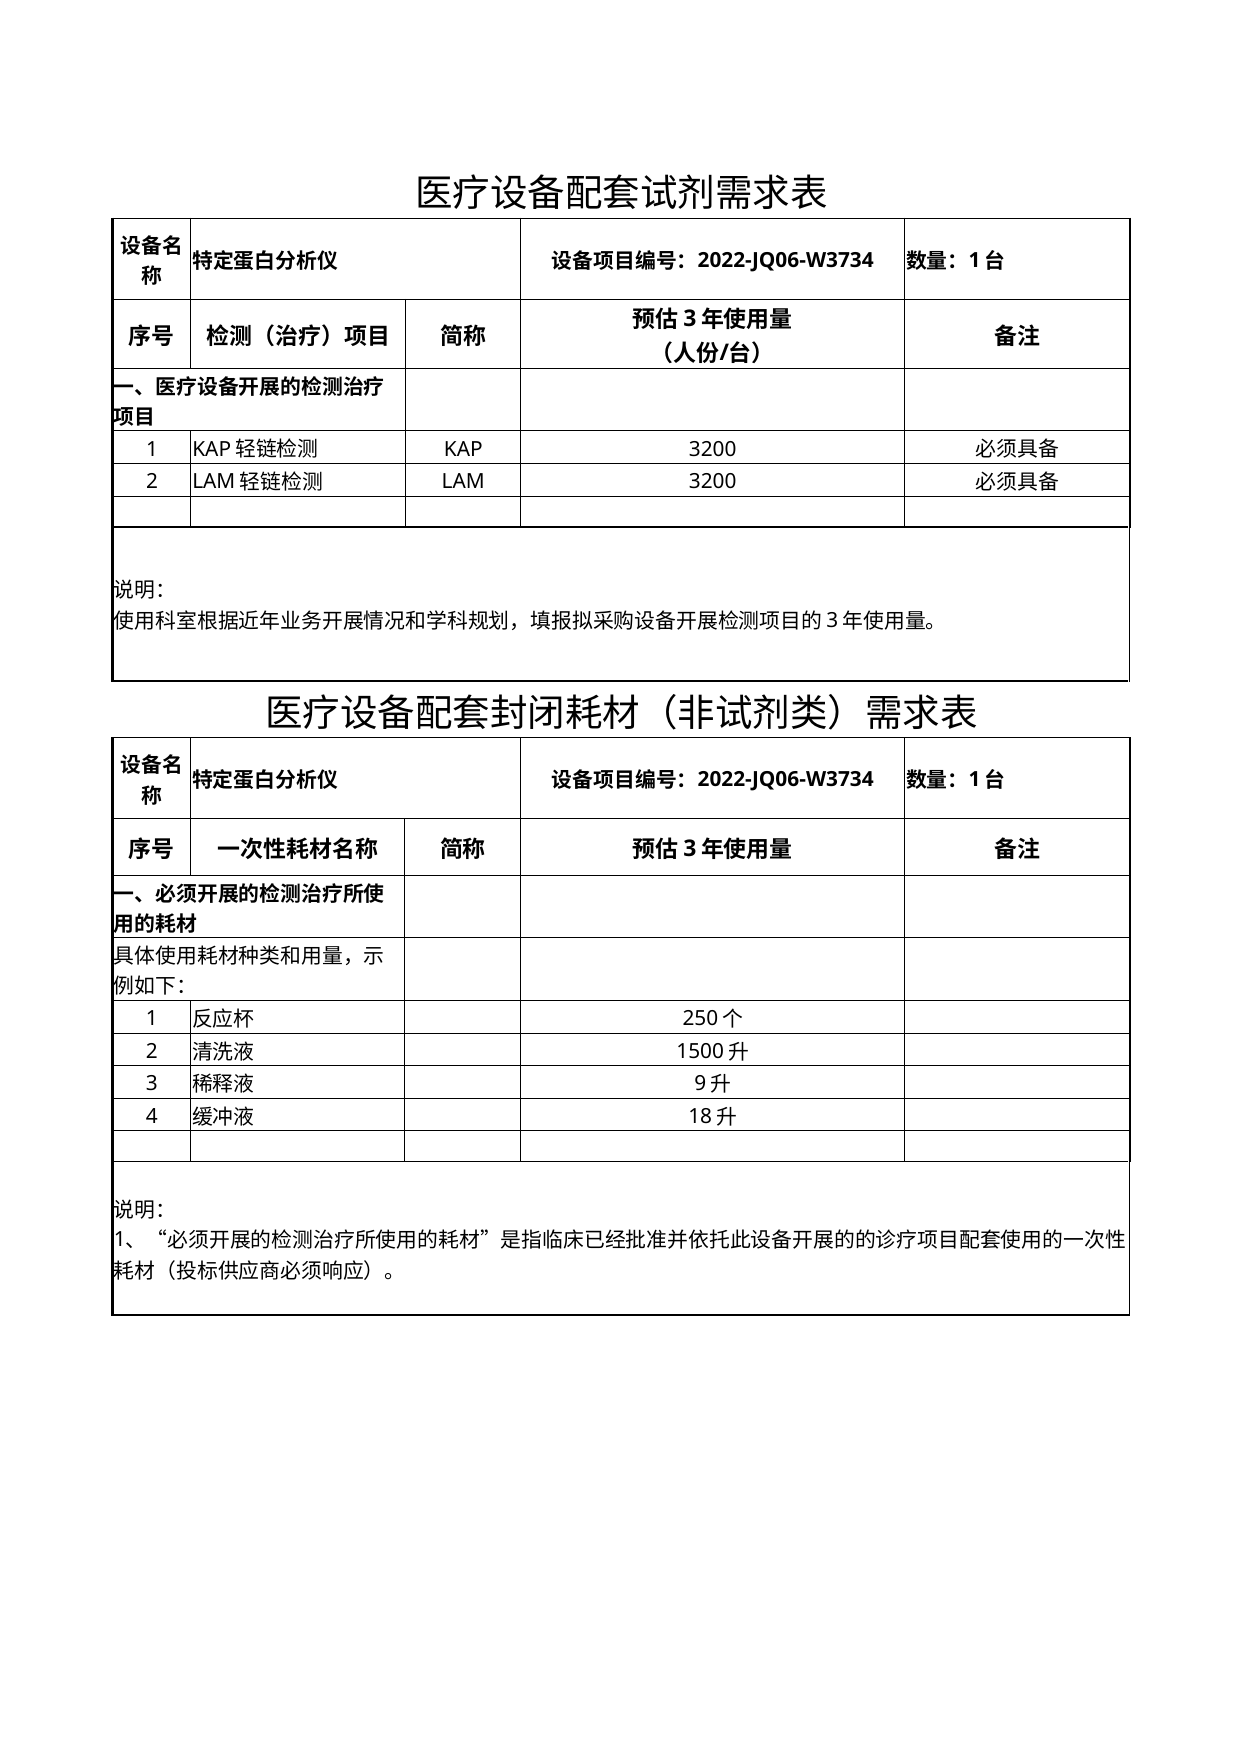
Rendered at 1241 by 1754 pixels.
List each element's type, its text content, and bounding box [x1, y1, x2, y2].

table_cell 1500升 [521, 1034, 904, 1065]
table_cell KAP [406, 431, 520, 463]
table_cell [191, 497, 405, 526]
table_cell [114, 497, 190, 526]
table_cell 缓冲液 [191, 1099, 404, 1130]
table_cell 9升 [521, 1066, 904, 1098]
table_cell 序号 [114, 300, 190, 368]
table_cell 一次性耗材名称 [191, 819, 404, 874]
table_cell 清洗液 [191, 1034, 404, 1065]
table_cell [521, 497, 904, 526]
table_cell [905, 497, 1129, 526]
table_cell 说明： 1、“必须开展的检测治疗所使用的耗材”是指临床已经批准并依托此设备开展的的诊疗项目配套使用的一次性耗材（投标供应商必须响应）。 [114, 1161, 1129, 1314]
table_cell [405, 938, 520, 1000]
table_cell LAM [406, 464, 520, 496]
table_cell 2 [114, 464, 190, 496]
table_cell 备注 [905, 300, 1129, 368]
table_header 医疗设备配套试剂需求表 [113, 162, 1129, 217]
table_cell [405, 1131, 520, 1161]
table_cell 一、必须开展的检测治疗所使用的耗材 [114, 876, 404, 937]
table_cell 设备项目编号：2022-JQ06-W3734 [521, 738, 904, 818]
table_cell [521, 938, 904, 1000]
table_cell [521, 1131, 904, 1161]
table_cell 数量：1台 [905, 738, 1129, 818]
table_cell 18升 [521, 1099, 904, 1130]
table_cell [521, 876, 904, 937]
table_cell 2 [114, 1034, 190, 1065]
table_cell [405, 1099, 520, 1130]
table_cell [905, 1066, 1129, 1098]
table_cell 简称 [405, 819, 520, 874]
table_cell [406, 497, 520, 526]
table_cell 1 [114, 1001, 190, 1033]
table_cell [905, 369, 1129, 430]
table_cell 医疗设备配套封闭耗材（非试剂类）需求表 [113, 680, 1129, 737]
table_cell 设备名称 [114, 738, 190, 818]
table_cell [521, 369, 904, 430]
table_cell [405, 1034, 520, 1065]
table_cell 设备项目编号：2022-JQ06-W3734 [521, 219, 904, 299]
table_cell [405, 1066, 520, 1098]
table_cell [905, 1099, 1129, 1130]
table_cell 3 [114, 1066, 190, 1098]
table_cell [191, 1131, 404, 1161]
table_cell LAM轻链检测 [191, 464, 405, 496]
table_cell 4 [114, 1099, 190, 1130]
table_cell 3200 [521, 464, 904, 496]
table_cell [114, 1131, 190, 1161]
table_cell 1 [114, 431, 190, 463]
table_cell 稀释液 [191, 1066, 404, 1098]
table_cell [406, 369, 520, 430]
table_cell 序号 [114, 819, 190, 874]
table_cell 必须具备 [905, 464, 1129, 496]
table_cell 必须具备 [905, 431, 1129, 463]
table_cell 设备名称 [114, 219, 190, 299]
table_cell [905, 1001, 1129, 1033]
table_cell 说明： 使用科室根据近年业务开展情况和学科规划，填报拟采购设备开展检测项目的3年使用量。 [114, 526, 1129, 679]
table_cell 反应杯 [191, 1001, 404, 1033]
table_cell [905, 1131, 1129, 1161]
table_cell [905, 1034, 1129, 1065]
table_cell 250个 [521, 1001, 904, 1033]
table_cell 预估3年使用量 [521, 819, 904, 874]
table_cell 3200 [521, 431, 904, 463]
table_cell [405, 876, 520, 937]
table_cell [905, 938, 1129, 1000]
table_cell [905, 876, 1129, 937]
table_cell 备注 [905, 819, 1129, 874]
table_cell 特定蛋白分析仪 [191, 219, 520, 299]
table_cell [405, 1001, 520, 1033]
table_cell 预估3年使用量 （人份/台） [521, 300, 904, 368]
table_cell KAP轻链检测 [191, 431, 405, 463]
table_cell 具体使用耗材种类和用量，示例如下： [114, 938, 404, 1000]
table_cell 检测（治疗）项目 [191, 300, 405, 368]
table_cell 特定蛋白分析仪 [191, 738, 520, 818]
table_cell 一、医疗设备开展的检测治疗项目 [114, 369, 405, 430]
table_cell 简称 [406, 300, 520, 368]
table_cell 数量：1台 [905, 219, 1129, 299]
